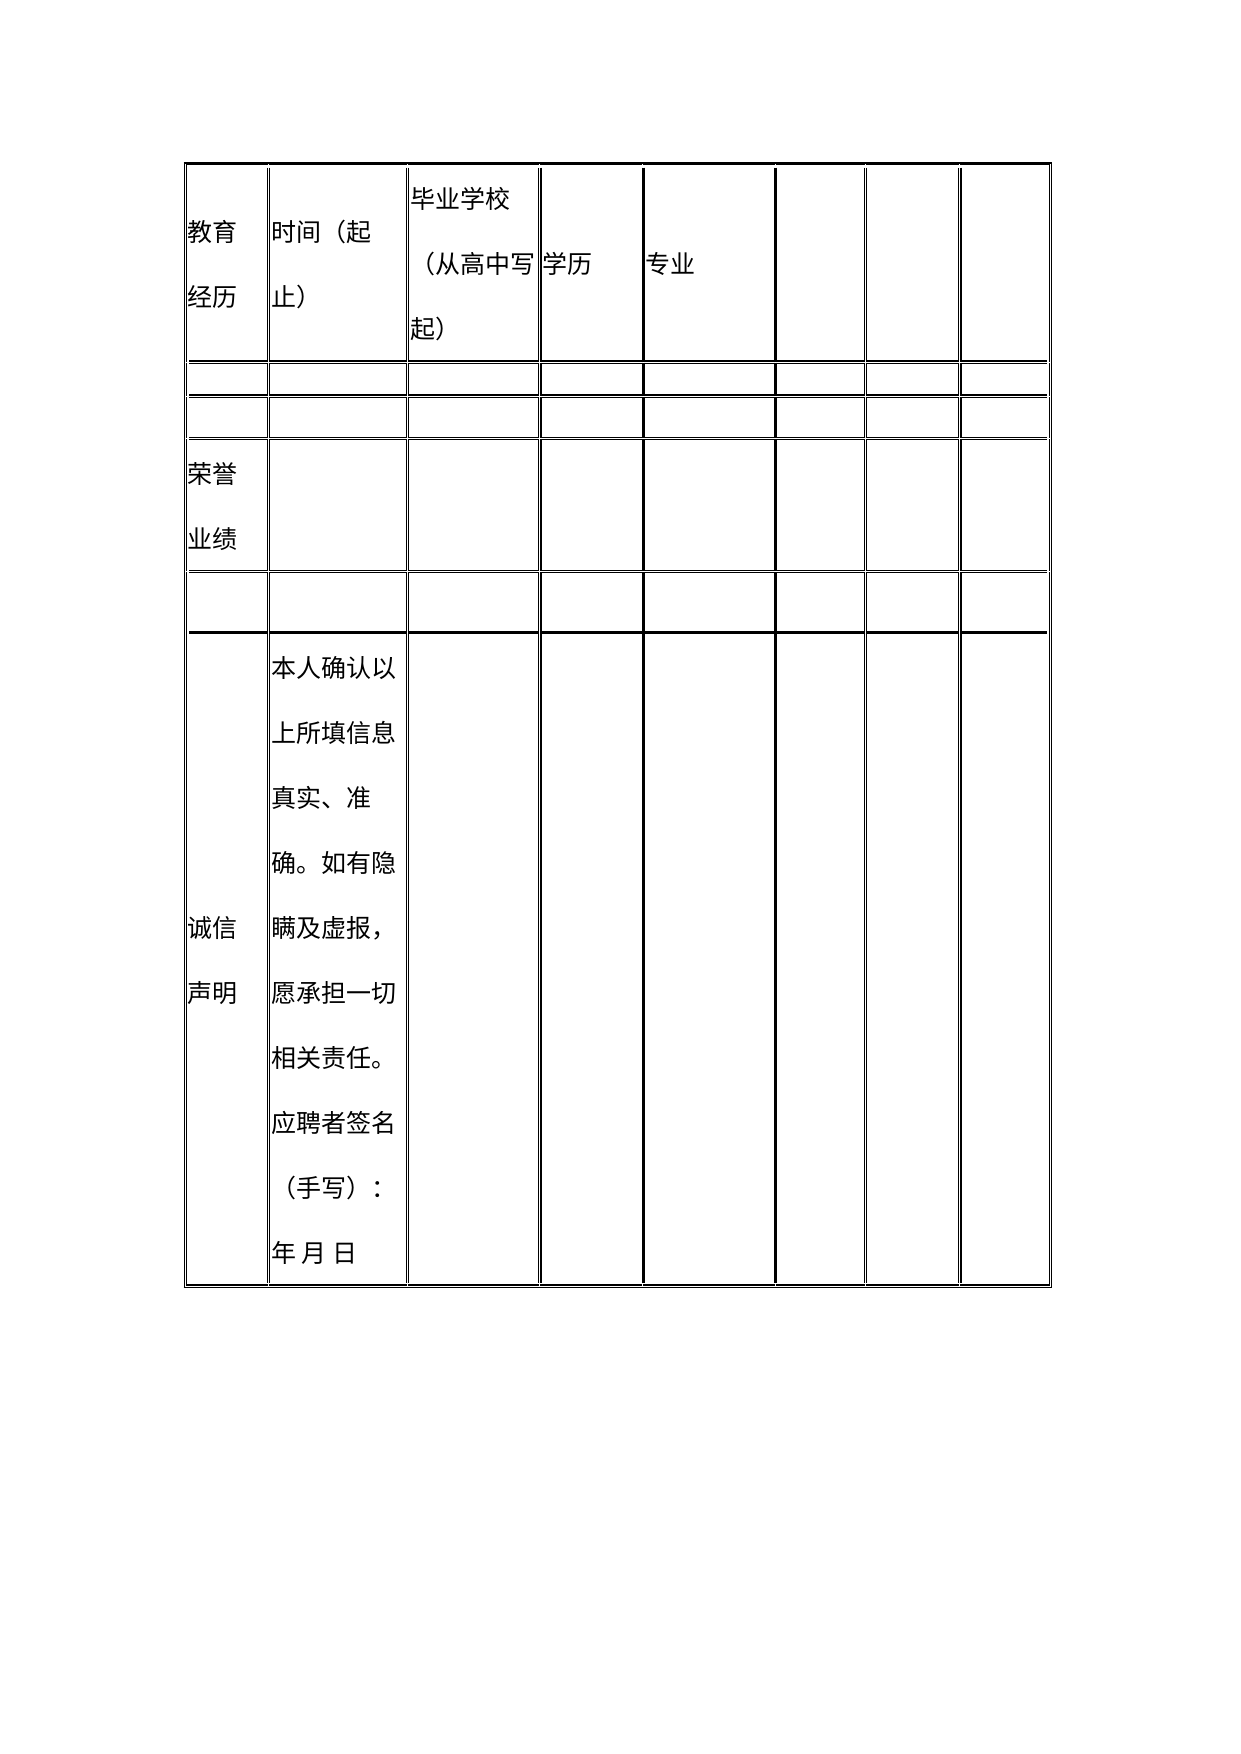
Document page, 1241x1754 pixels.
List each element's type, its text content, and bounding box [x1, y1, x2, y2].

table_cell [542, 440, 642, 570]
table_cell [270, 364, 406, 394]
table_cell [409, 573, 538, 631]
table_cell [962, 436, 1049, 570]
table_cell [960, 631, 1049, 1284]
table_cell [408, 631, 540, 1284]
table_cell [960, 570, 1050, 631]
table_cell [645, 364, 774, 394]
table_cell [777, 440, 864, 570]
table_cell [187, 360, 267, 394]
table_cell [867, 440, 958, 570]
table_cell [645, 398, 774, 436]
table_cell 专业 [643, 165, 775, 360]
table_cell [187, 394, 267, 436]
table_cell 教育 经历 [187, 165, 269, 360]
table_cell [777, 398, 864, 436]
table_cell [270, 573, 406, 631]
table_cell [185, 570, 269, 631]
table_cell [777, 573, 864, 631]
table_cell 荣誉 业绩 [187, 436, 267, 570]
table_cell 毕业学校（从高中写起） [408, 164, 540, 360]
table_cell [866, 164, 960, 360]
table_cell [777, 364, 864, 394]
table_cell 时间（起止） [269, 165, 408, 360]
table_cell [962, 394, 1049, 436]
table_cell [270, 398, 406, 436]
table_cell 本人确认以上所填信息真实、准确。如有隐瞒及虚报，愿承担一切相关责任。 应聘者签名（手写）： 年 月 日 [269, 634, 408, 1284]
table_cell [542, 573, 642, 631]
table_cell [409, 398, 538, 436]
table_cell [962, 360, 1049, 394]
table_cell [270, 440, 406, 570]
table_cell [867, 364, 958, 394]
table_cell [867, 573, 958, 631]
table_cell [866, 631, 960, 1284]
table_cell [645, 573, 774, 631]
table_cell [542, 398, 642, 436]
table_cell [409, 364, 538, 394]
table_cell [540, 634, 643, 1284]
table_cell [775, 165, 866, 360]
table_cell [775, 634, 866, 1284]
table_cell [867, 398, 958, 436]
table_cell 学历 [540, 164, 643, 360]
table_cell [542, 364, 642, 394]
table_cell 诚信 声明 [187, 631, 269, 1284]
table_cell [409, 440, 538, 570]
table_cell [645, 440, 774, 570]
table_cell [643, 634, 775, 1284]
table_cell [960, 165, 1049, 360]
